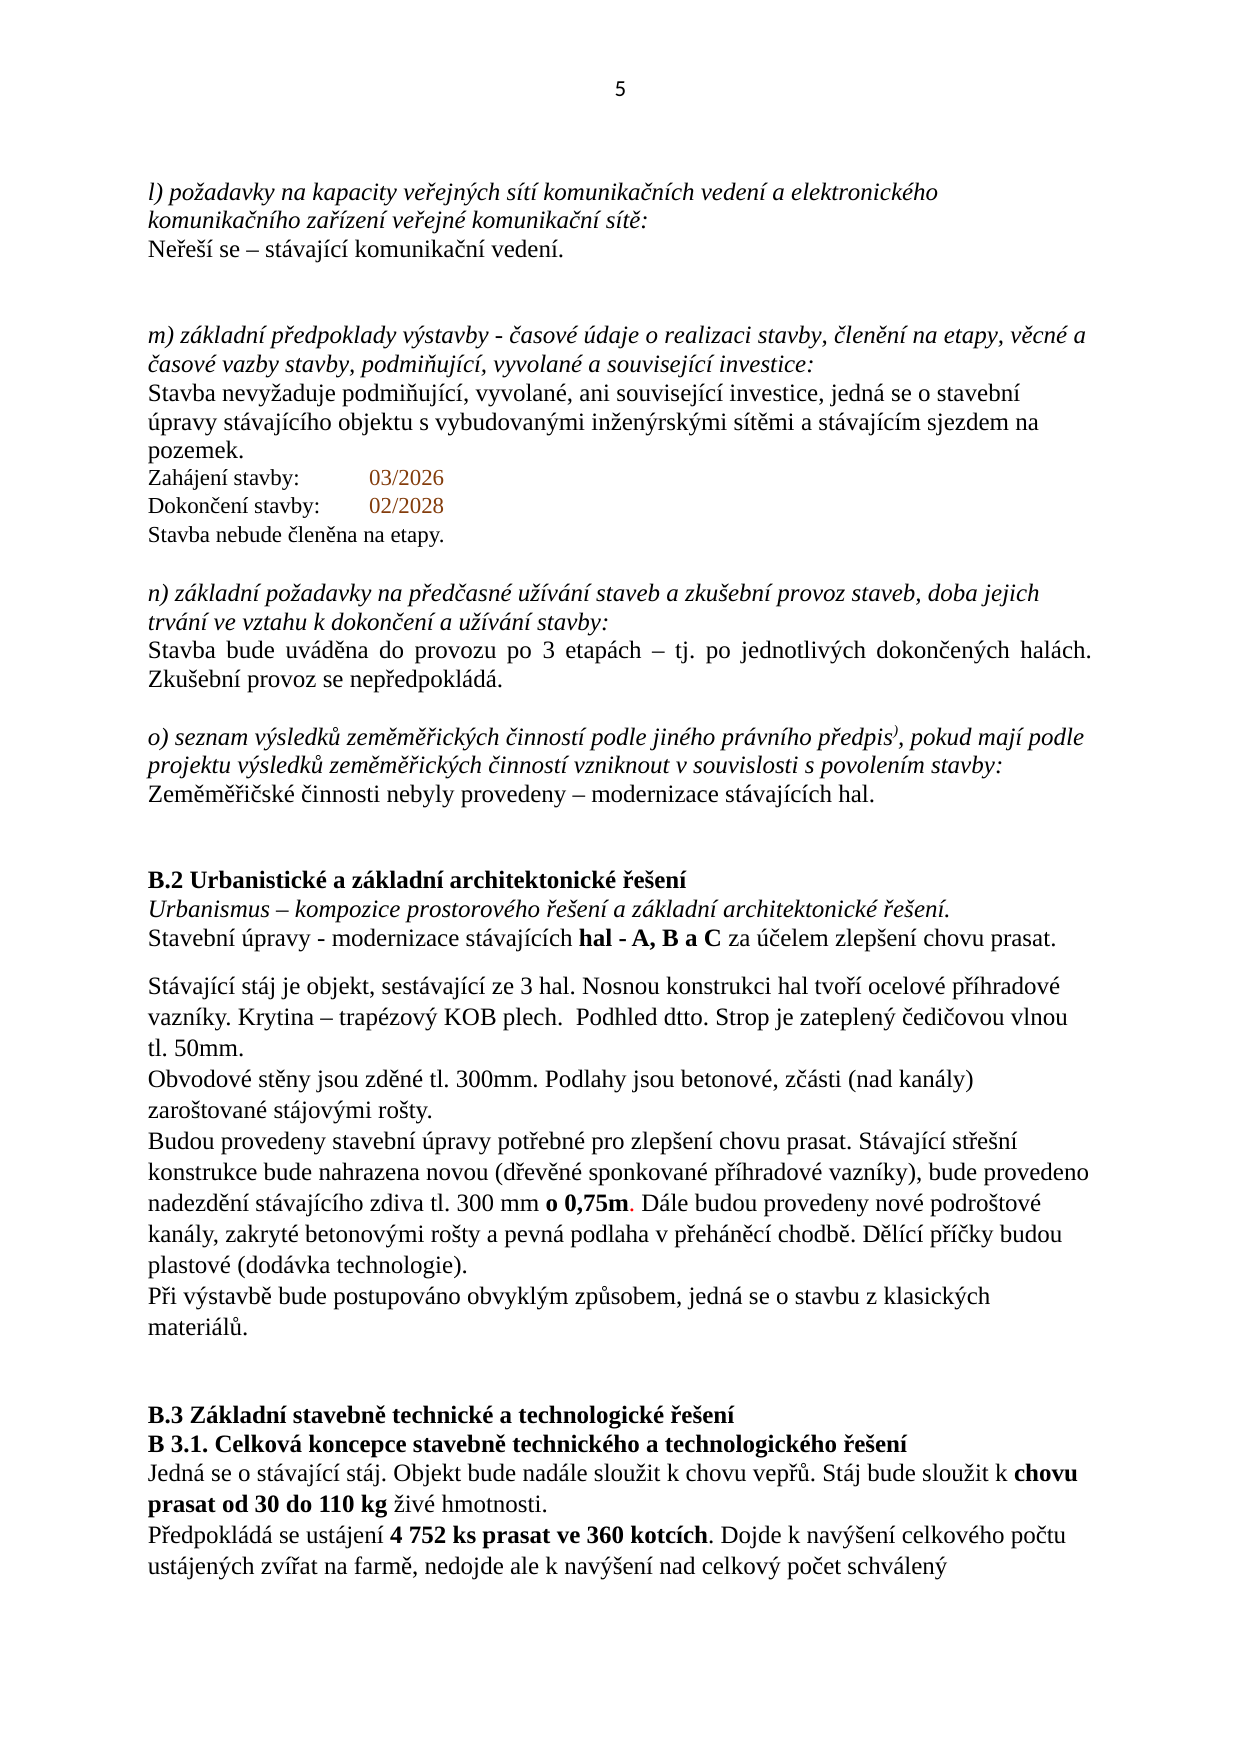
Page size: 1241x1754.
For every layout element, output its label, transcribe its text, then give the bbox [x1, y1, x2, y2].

text Urbanismus – kompozice prostorového řešení a základní architektonické řešení. [148, 894, 1093, 923]
text o) seznam výsledků zeměměřických činností podle jiného právního předpis), pokud mají podle projektu výsledků zeměměřických činností vzniknout v souvislosti s povolením stavby: [148, 722, 1093, 779]
text Zahájení stavby: 03/2026 [148, 464, 1093, 490]
text B.2 Urbanistické a základní architektonické řešení [148, 866, 1093, 894]
text Jedná se o stávající stáj. Objekt bude nadále sloužit k chovu vepřů. Stáj bude sloužit k chovu prasat od 30 do 110 kg živé hmotnosti. [148, 1458, 1093, 1518]
text Při výstavbě bude postupováno obvyklým způsobem, jedná se o stavbu z klasických materiálů. [148, 1281, 1093, 1341]
text Stavba nevyžaduje podmiňující, vyvolané, ani související investice, jedná se o stavební úpravy stávajícího objektu s vybudovanými inženýrskými sítěmi a stávajícím sjezdem na pozemek. [148, 378, 1093, 464]
text Stavba nebude členěna na etapy. [148, 521, 1093, 547]
text m) základní předpoklady výstavby - časové údaje o realizaci stavby, členění na etapy, věcné a časové vazby stavby, podmiňující, vyvolané a související investice: [148, 320, 1093, 378]
text Zeměměřičské činnosti nebyly provedeny – modernizace stávajících hal. [148, 779, 1093, 808]
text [148, 1520, 1093, 1580]
text l) požadavky na kapacity veřejných sítí komunikačních vedení a elektronického komunikačního zařízení veřejné komunikační sítě: [148, 177, 1093, 234]
text Budou provedeny stavební úpravy potřebné pro zlepšení chovu prasat. Stávající střešní konstrukce bude nahrazena novou (dřevěné sponkované příhradové vazníky), bude provedeno nadezdění stávajícího zdiva tl. 300 mm o 0,75m. Dále budou provedeny nové podroštové kanály, zakryté betonovými rošty a pevná podlaha v přeháněcí chodbě. Dělící příčky budou plastové (dodávka technologie). [148, 1126, 1093, 1279]
text B.3 Základní stavebně technické a technologické řešení [148, 1401, 1093, 1429]
text Stavba bude uváděna do provozu po 3 etapách – tj. po jednotlivých dokončených halách. Zkušební provoz se nepředpokládá. [148, 636, 1093, 693]
text B 3.1. Celková koncepce stavebně technického a technologického řešení [148, 1429, 1093, 1458]
text n) základní požadavky na předčasné užívání staveb a zkušební provoz staveb, doba jejich trvání ve vztahu k dokončení a užívání stavby: [148, 578, 1093, 636]
text Obvodové stěny jsou zděné tl. 300mm. Podlahy jsou betonové, zčásti (nad kanály) zaroštované stájovými rošty. [148, 1064, 1093, 1124]
text Neřeší se – stávající komunikační vedení. [148, 234, 1093, 263]
text Stávající stáj je objekt, sestávající ze 3 hal. Nosnou konstrukci hal tvoří ocelové příhradové vazníky. Krytina – trapézový KOB plech. Podhled dtto. Strop je zateplený čedičovou vlnou tl. 50mm. [148, 971, 1093, 1062]
text Dokončení stavby: 02/2028 [148, 492, 1093, 519]
text Stavební úpravy - modernizace stávajících hal - A, B a C za účelem zlepšení chovu prasat. [148, 923, 1093, 952]
